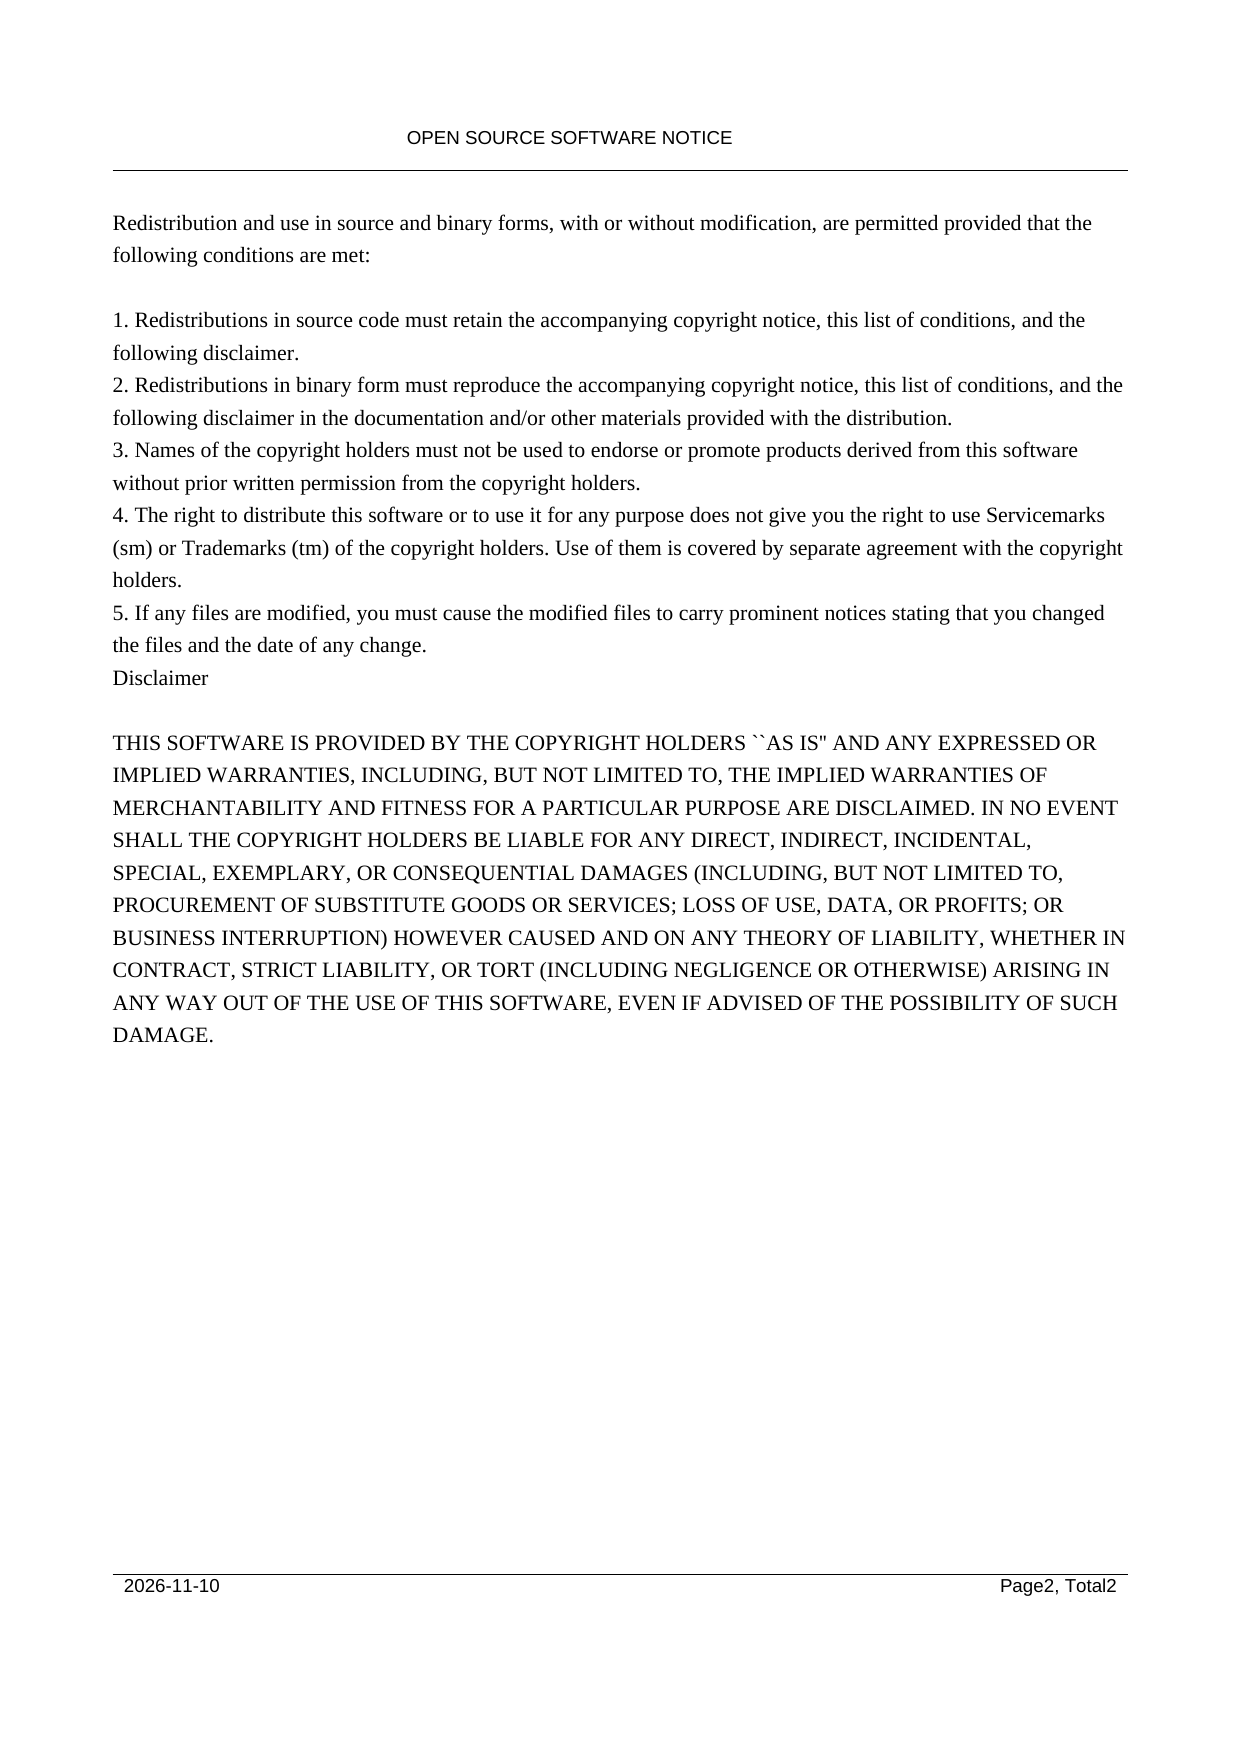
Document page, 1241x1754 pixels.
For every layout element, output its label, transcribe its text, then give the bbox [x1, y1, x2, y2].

text 5. If any files are modified, you must cause the modified files to carry prominent notices stating that you changed the files and the date of any change. [112, 596, 1128, 661]
text 1. Redistributions in source code must retain the accompanying copyright notice, this list of conditions, and the following disclaimer. [112, 304, 1128, 369]
text Disclaimer [112, 661, 1128, 694]
text 2. Redistributions in binary form must reproduce the accompanying copyright notice, this list of conditions, and the following disclaimer in the documentation and/or other materials provided with the distribution. [112, 369, 1128, 434]
text 3. Names of the copyright holders must not be used to endorse or promote products derived from this software without prior written permission from the copyright holders. [112, 434, 1128, 499]
text THIS SOFTWARE IS PROVIDED BY THE COPYRIGHT HOLDERS ``AS IS'' AND ANY EXPRESSED OR IMPLIED WARRANTIES, INCLUDING, BUT NOT LIMITED TO, THE IMPLIED WARRANTIES OF MERCHANTABILITY AND FITNESS FOR A PARTICULAR PURPOSE ARE DISCLAIMED. IN NO EVENT SHALL THE COPYRIGHT HOLDERS BE LIABLE FOR ANY DIRECT, INDIRECT, INCIDENTAL, SPECIAL, EXEMPLARY, OR CONSEQUENTIAL DAMAGES (INCLUDING, BUT NOT LIMITED TO, PROCUREMENT OF SUBSTITUTE GOODS OR SERVICES; LOSS OF USE, DATA, OR PROFITS; OR BUSINESS INTERRUPTION) HOWEVER CAUSED AND ON ANY THEORY OF LIABILITY, WHETHER IN CONTRACT, STRICT LIABILITY, OR TORT (INCLUDING NEGLIGENCE OR OTHERWISE) ARISING IN ANY WAY OUT OF THE USE OF THIS SOFTWARE, EVEN IF ADVISED OF THE POSSIBILITY OF SUCH DAMAGE. [112, 726, 1128, 1051]
text Redistribution and use in source and binary forms, with or without modification, are permitted provided that the following conditions are met: [112, 206, 1128, 271]
text 4. The right to distribute this software or to use it for any purpose does not give you the right to use Servicemarks (sm) or Trademarks (tm) of the copyright holders. Use of them is covered by separate agreement with the copyright holders. [112, 499, 1128, 596]
